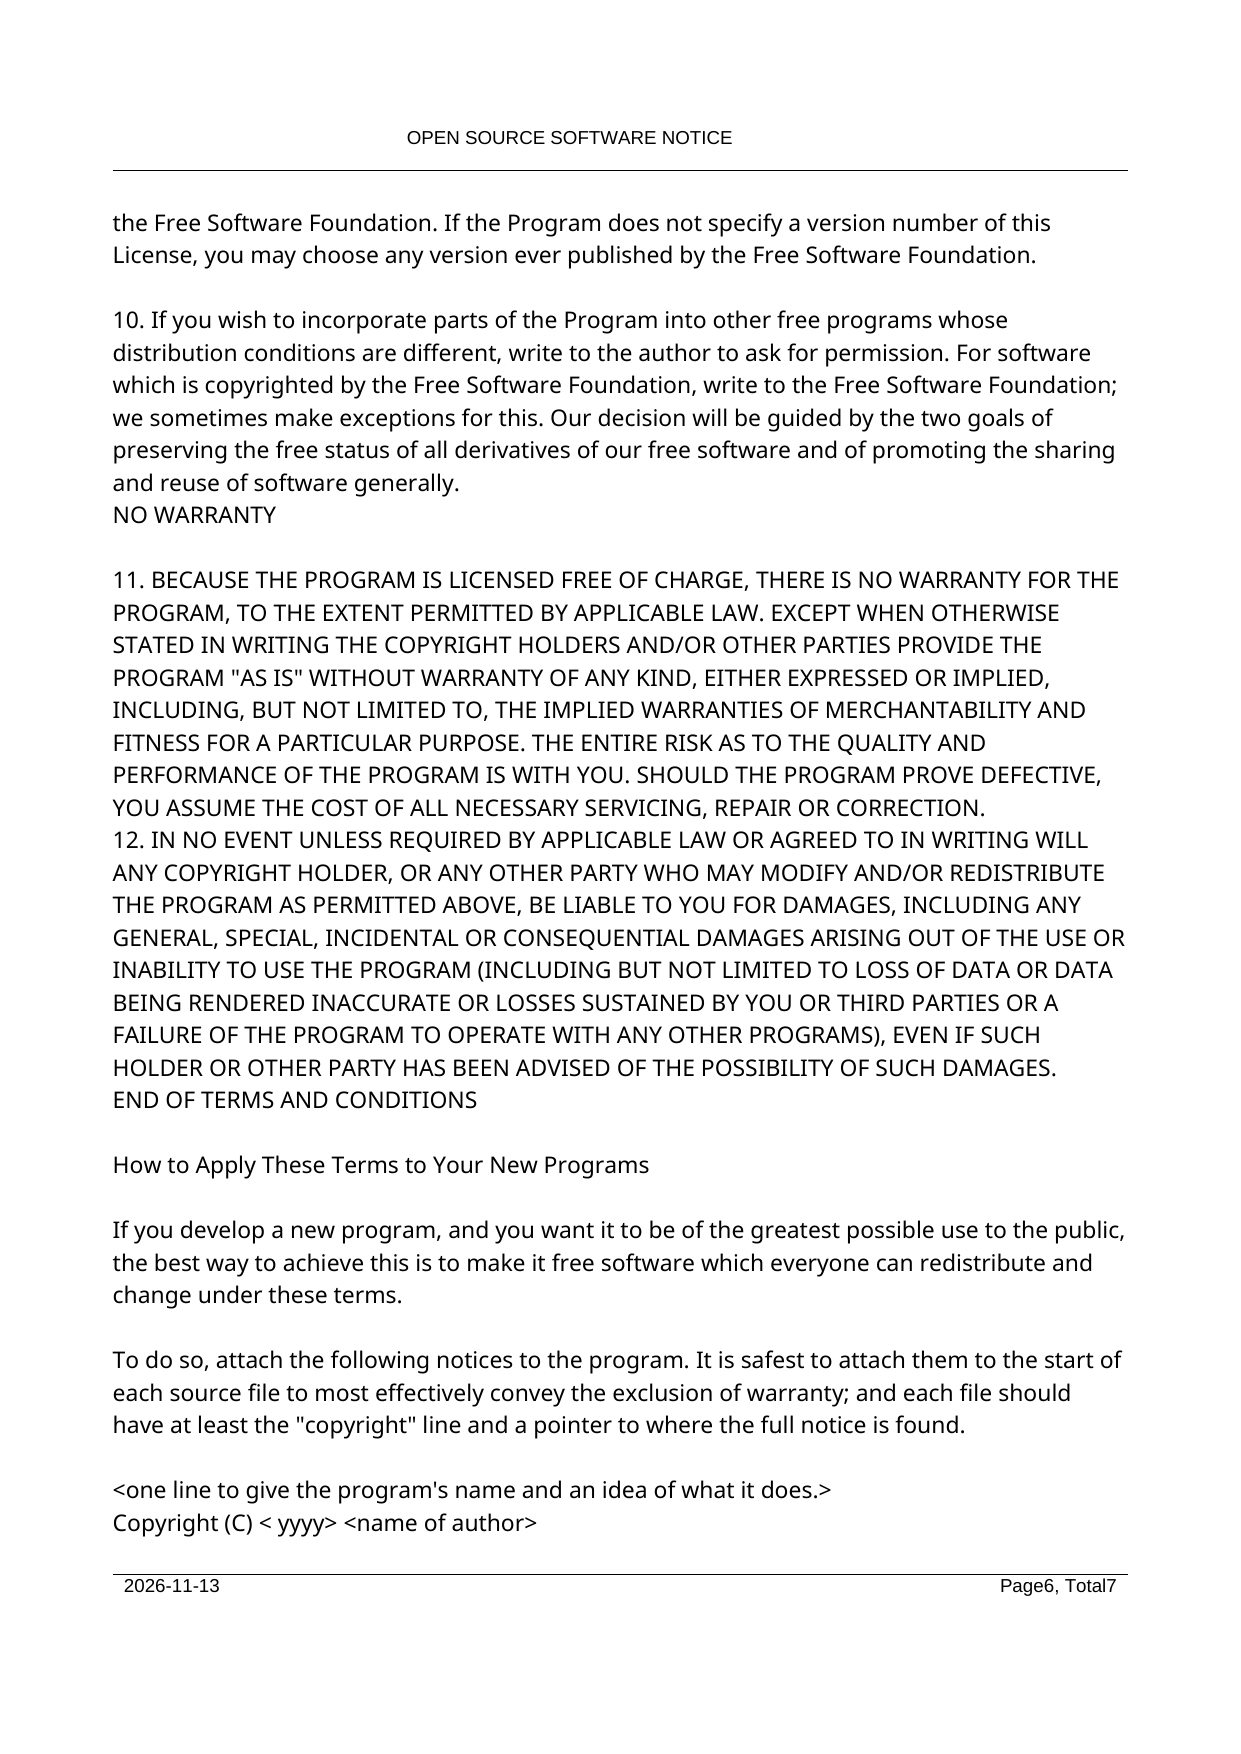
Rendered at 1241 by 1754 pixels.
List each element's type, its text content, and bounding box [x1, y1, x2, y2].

text Copyright (C) < yyyy> <name of author> [112, 1506, 1128, 1539]
text 11. BECAUSE THE PROGRAM IS LICENSED FREE OF CHARGE, THERE IS NO WARRANTY FOR THE PROGRAM, TO THE EXTENT PERMITTED BY APPLICABLE LAW. EXCEPT WHEN OTHERWISE STATED IN WRITING THE COPYRIGHT HOLDERS AND/OR OTHER PARTIES PROVIDE THE PROGRAM "AS IS" WITHOUT WARRANTY OF ANY KIND, EITHER EXPRESSED OR IMPLIED, INCLUDING, BUT NOT LIMITED TO, THE IMPLIED WARRANTIES OF MERCHANTABILITY AND FITNESS FOR A PARTICULAR PURPOSE. THE ENTIRE RISK AS TO THE QUALITY AND PERFORMANCE OF THE PROGRAM IS WITH YOU. SHOULD THE PROGRAM PROVE DEFECTIVE, YOU ASSUME THE COST OF ALL NECESSARY SERVICING, REPAIR OR CORRECTION. [112, 564, 1128, 824]
text 12. IN NO EVENT UNLESS REQUIRED BY APPLICABLE LAW OR AGREED TO IN WRITING WILL ANY COPYRIGHT HOLDER, OR ANY OTHER PARTY WHO MAY MODIFY AND/OR REDISTRIBUTE THE PROGRAM AS PERMITTED ABOVE, BE LIABLE TO YOU FOR DAMAGES, INCLUDING ANY GENERAL, SPECIAL, INCIDENTAL OR CONSEQUENTIAL DAMAGES ARISING OUT OF THE USE OR INABILITY TO USE THE PROGRAM (INCLUDING BUT NOT LIMITED TO LOSS OF DATA OR DATA BEING RENDERED INACCURATE OR LOSSES SUSTAINED BY YOU OR THIRD PARTIES OR A FAILURE OF THE PROGRAM TO OPERATE WITH ANY OTHER PROGRAMS), EVEN IF SUCH HOLDER OR OTHER PARTY HAS BEEN ADVISED OF THE POSSIBILITY OF SUCH DAMAGES. [112, 824, 1128, 1084]
text <one line to give the program's name and an idea of what it does.> [112, 1474, 1128, 1506]
text NO WARRANTY [112, 499, 1128, 531]
text If you develop a new program, and you want it to be of the greatest possible use to the public, the best way to achieve this is to make it free software which everyone can redistribute and change under these terms. [112, 1214, 1128, 1311]
text END OF TERMS AND CONDITIONS [112, 1084, 1128, 1116]
text 10. If you wish to incorporate parts of the Program into other free programs whose distribution conditions are different, write to the author to ask for permission. For software which is copyrighted by the Free Software Foundation, write to the Free Software Foundation; we sometimes make exceptions for this. Our decision will be guided by the two goals of preserving the free status of all derivatives of our free software and of promoting the sharing and reuse of software generally. [112, 304, 1128, 499]
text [112, 206, 1128, 271]
text How to Apply These Terms to Your New Programs [112, 1149, 1128, 1181]
text To do so, attach the following notices to the program. It is safest to attach them to the start of each source file to most effectively convey the exclusion of warranty; and each file should have at least the "copyright" line and a pointer to where the full notice is found. [112, 1344, 1128, 1441]
